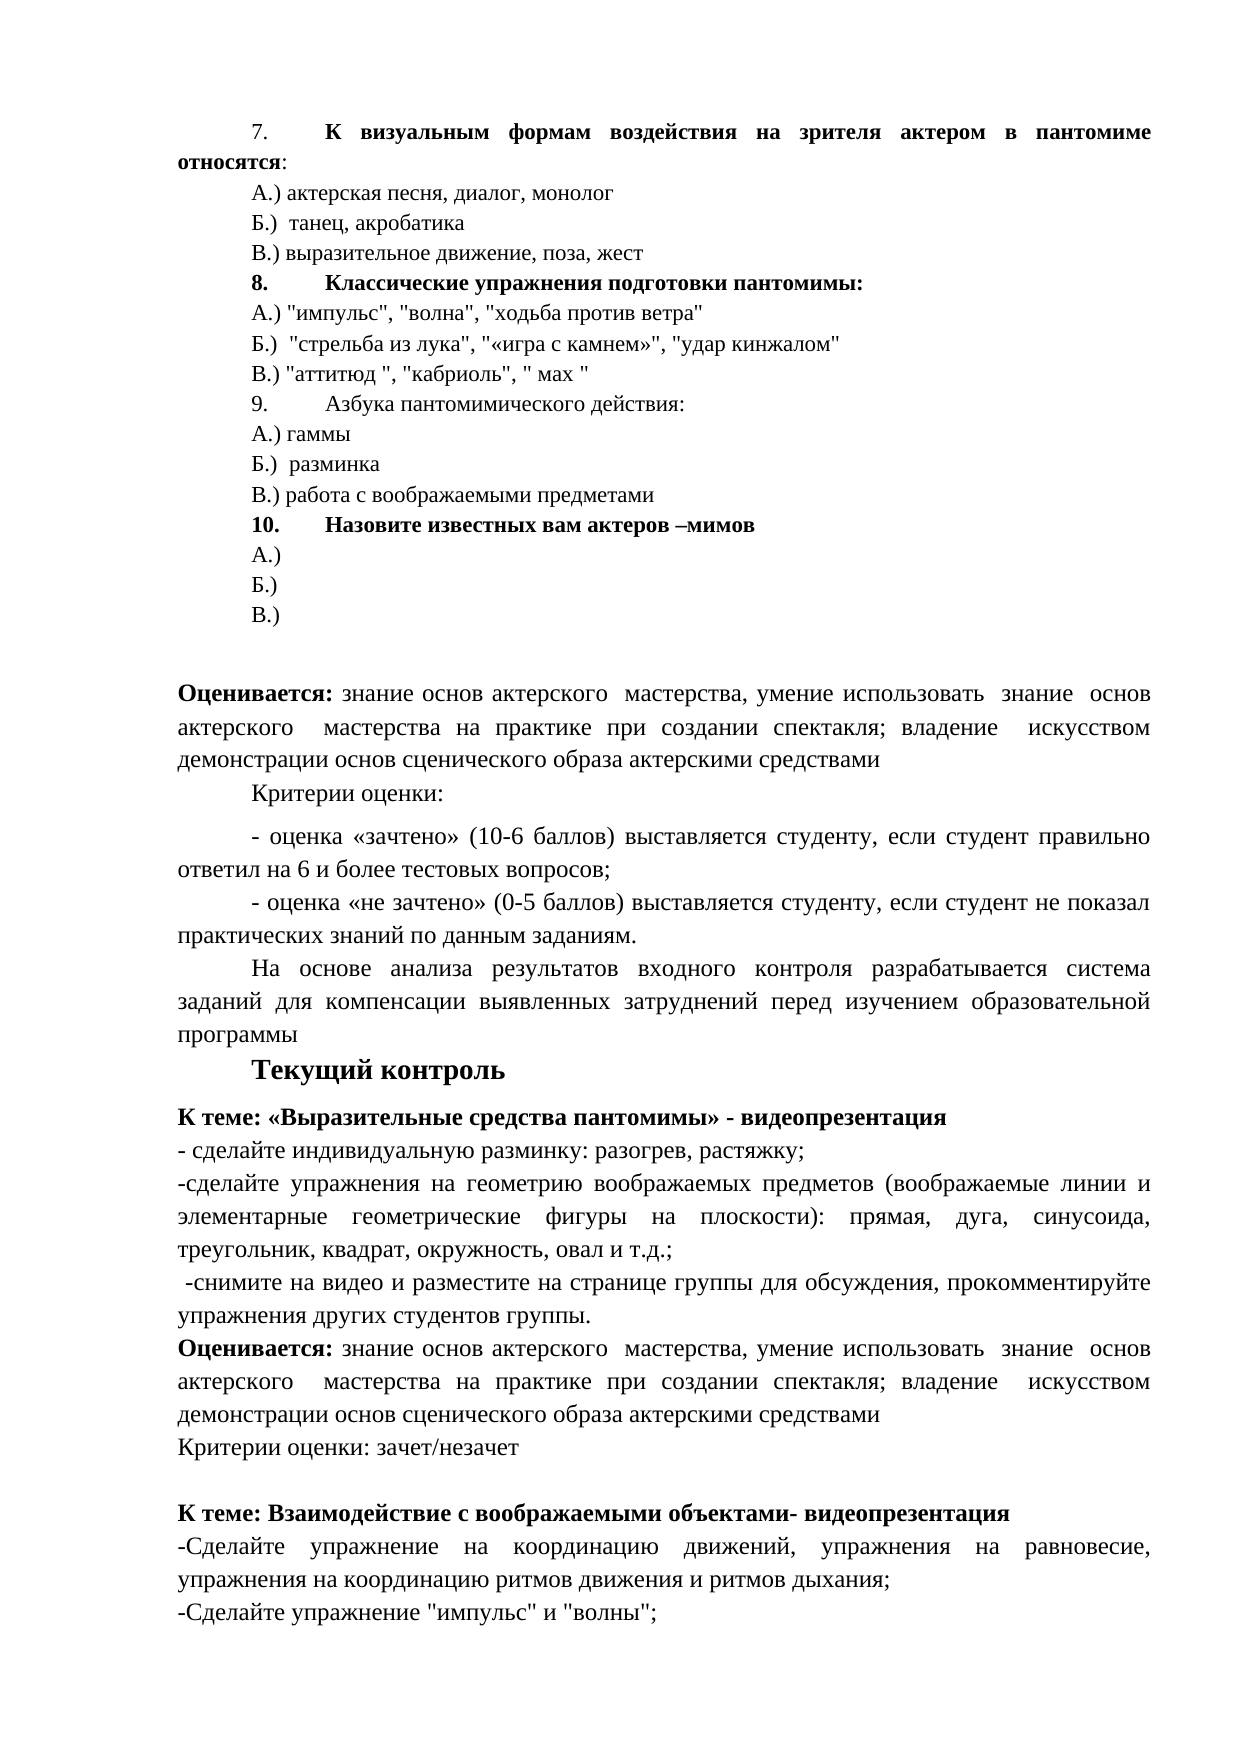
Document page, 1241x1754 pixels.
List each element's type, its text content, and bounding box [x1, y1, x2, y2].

text К теме: «Выразительные средства пантомимы» - видеопрезентация [177, 1102, 1152, 1131]
list К визуальным формам воздействия на зрителя актером в пантомиме относятся: [177, 118, 1152, 175]
text Критерии оценки: зачет/незачет [177, 1432, 1152, 1461]
text Текущий контроль [177, 1052, 1152, 1085]
text - оценка «зачтено» (10-6 баллов) выставляется студенту, если студент правильно ответил на 6 и более тестовых вопросов; [177, 821, 1152, 882]
list В.) [177, 601, 1152, 628]
text -Сделайте упражнение "импульс" и "волны"; [177, 1597, 1152, 1626]
list Б.) разминка [177, 450, 1152, 477]
list А.) "импульс", "волна", "ходьба против ветра" [177, 299, 1152, 326]
text Критерии оценки: [177, 778, 1152, 806]
list В.) "аттитюд ", "кабриоль", " мах " [177, 360, 1152, 386]
list В.) работа с воображаемыми предметами [177, 481, 1152, 507]
list Классические упражнения подготовки пантомимы: [177, 269, 1152, 296]
list А.) гаммы [177, 420, 1152, 447]
text - оценка «не зачтено» (0-5 баллов) выставляется студенту, если студент не показал практических знаний по данным заданиям. [177, 887, 1152, 948]
list А.) [177, 541, 1152, 567]
list Б.) [177, 571, 1152, 598]
text -сделайте упражнения на геометрию воображаемых предметов (воображаемые линии и элементарные геометрические фигуры на плоскости): прямая, дуга, синусоида, треугольник, квадрат, окружность, овал и т.д.; [177, 1168, 1152, 1263]
list Б.) танец, акробатика [177, 209, 1152, 235]
text - сделайте индивидуальную разминку: разогрев, растяжку; [177, 1135, 1152, 1164]
list А.) актерская песня, диалог, монолог [177, 178, 1152, 205]
text К теме: Взаимодействие с воображаемыми объектами- видеопрезентация [177, 1498, 1152, 1527]
list Азбука пантомимического действия: [177, 390, 1152, 416]
list Назовите известных вам актеров –мимов [177, 511, 1152, 537]
list -Сделайте упражнение на координацию движений, упражнения на равновесие, упражнения на координацию ритмов движения и ритмов дыхания; [177, 1531, 1152, 1593]
list Б.) "стрельба из лука", "«игра с камнем»", "удар кинжалом" [177, 329, 1152, 356]
list В.) выразительное движение, поза, жест [177, 239, 1152, 265]
text -снимите на видео и разместите на странице группы для обсуждения, прокомментируйте упражнения других студентов группы. [177, 1267, 1152, 1329]
text На основе анализа результатов входного контроля разрабатывается система заданий для компенсации выявленных затруднений перед изучением образовательной программы [177, 953, 1152, 1048]
